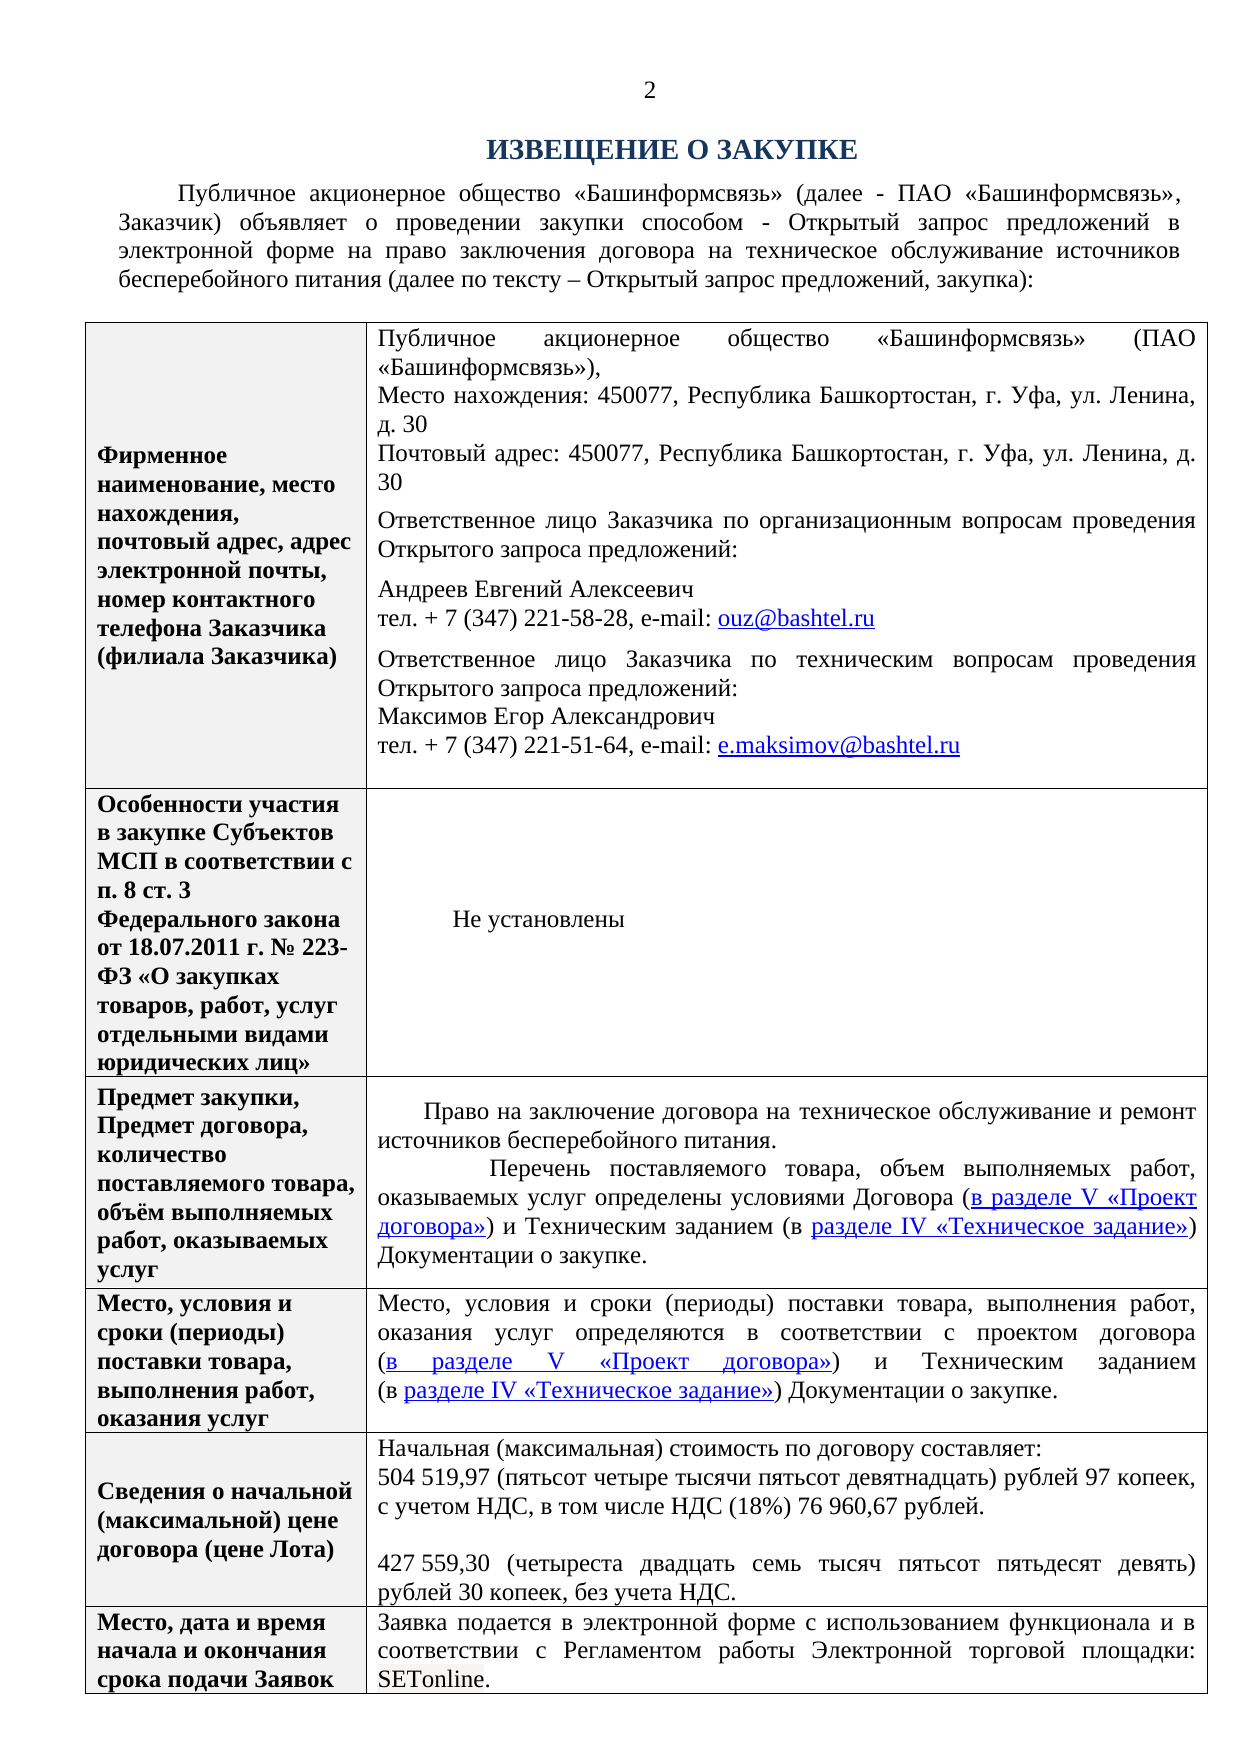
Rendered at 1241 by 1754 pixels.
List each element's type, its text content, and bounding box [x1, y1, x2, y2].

table_header Публичное акционерное общество «Башинформсвязь» (ПАО «Башинформсвязь»), Место нахождения: 450077, Республика Башкортостан, г. Уфа, ул. Ленина, д. 30 Почтовый адрес: 450077, Республика Башкортостан, г. Уфа, ул. Ленина, д. 30 Ответственное лицо Заказчика по организационным вопросам проведения Открытого запроса предложений: Андреев Евгений Алексеевич тел. + 7 (347) 221-58-28, e-mail: ouz@bashtel.ru Ответственное лицо Заказчика по техническим вопросам проведения Открытого запроса предложений: Максимов Егор Александрович тел. + 7 (347) 221-51-64, e-mail: e.maksimov@bashtel.ru [367, 323, 1207, 788]
table_header Фирменное наименование, место нахождения, почтовый адрес, адрес электронной почты, номер контактного телефона Заказчика (филиала Заказчика) [86, 323, 366, 788]
table_cell Право на заключение договора на техническое обслуживание и ремонт источников бесперебойного питания. Перечень поставляемого товара, объем выполняемых работ, оказываемых услуг определены условиями Договора (в разделе V «Проект договора») и Техническим заданием (в разделе IV «Техническое задание») Документации о закупке. [367, 1077, 1207, 1287]
table_cell Начальная (максимальная) стоимость по договору составляет: 504 519,97 (пятьсот четыре тысячи пятьсот девятнадцать) рублей 97 копеек, с учетом НДС, в том числе НДС (18%) 76 960,67 рублей. 427 559,30 (четыреста двадцать семь тысяч пятьсот пятьдесят девять) рублей 30 копеек, без учета НДС. [367, 1433, 1207, 1606]
table_cell Место, условия и сроки (периоды) поставки товара, выполнения работ, оказания услуг [86, 1289, 366, 1432]
table_cell Сведения о начальной (максимальной) цене договора (цене Лота) [86, 1433, 366, 1606]
table_cell Место, условия и сроки (периоды) поставки товара, выполнения работ, оказания услуг определяются в соответствии с проектом договора (в разделе V «Проект договора») и Техническим заданием (в разделе IV «Техническое задание») Документации о закупке. [367, 1289, 1207, 1432]
table_cell Особенности участия в закупке Субъектов МСП в соответствии с п. 8 ст. 3 Федерального закона от 18.07.2011 г. № 223-ФЗ «О закупках товаров, работ, услуг отдельными видами юридических лиц» [86, 789, 366, 1076]
table_cell Предмет закупки, Предмет договора, количество поставляемого товара, объём выполняемых работ, оказываемых услуг [86, 1077, 366, 1287]
text Публичное акционерное общество «Башинформсвязь» (далее - ПАО «Башинформсвязь», Заказчик) объявляет о проведении закупки способом - Открытый запрос предложений в электронной форме на право заключения договора на техническое обслуживание источников бесперебойного питания (далее по тексту – Открытый запрос предложений, закупка): [118, 178, 1181, 293]
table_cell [367, 1607, 1207, 1693]
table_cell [86, 1607, 366, 1693]
table_cell Не установлены [367, 789, 1207, 1076]
subtitle ИЗВЕЩЕНИЕ О ЗАКУПКЕ [163, 132, 1181, 166]
